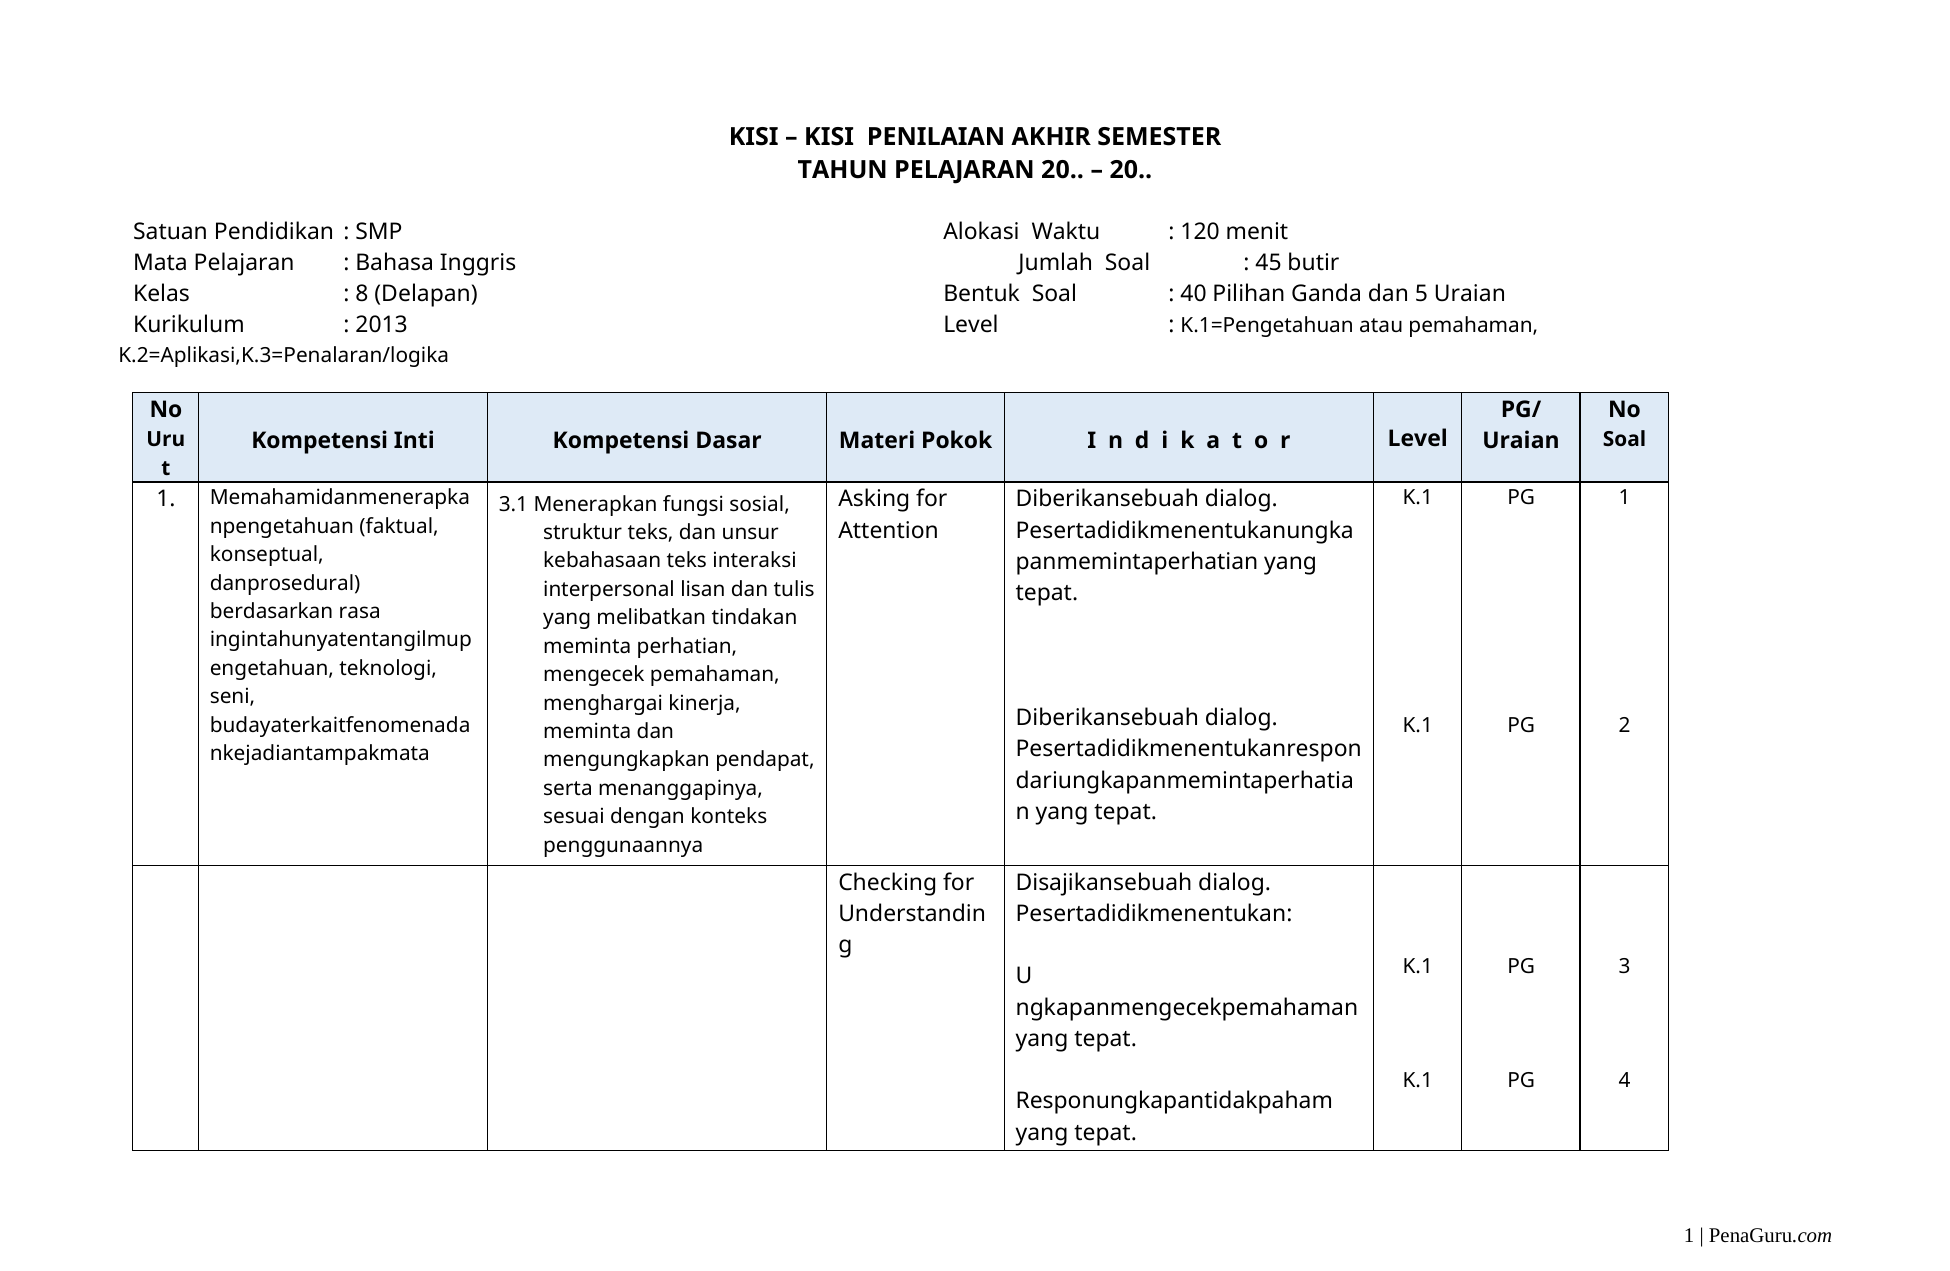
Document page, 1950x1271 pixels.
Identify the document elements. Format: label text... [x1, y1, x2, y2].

table_header No Soal [1581, 393, 1668, 481]
text Satuan Pendidikan : SMP Alokasi Waktu : 120 menit [118, 215, 1832, 246]
text Kurikulum : 2013 Level : K.1=Pengetahuan atau pemahaman, K.2=Aplikasi,K.3=Penalaran/logika [118, 308, 1832, 368]
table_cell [827, 866, 1004, 1150]
table_cell [488, 866, 826, 1150]
text Mata Pelajaran : Bahasa Inggris Jumlah Soal : 45 butir [118, 246, 1832, 277]
table_cell [199, 866, 487, 1150]
table_cell PG PG PG [1462, 866, 1579, 1150]
table_cell Diberikansebuah dialog. Pesertadidikmenentukanungkapanmemintaperhatian yang tepat. Diberikansebuah dialog. Pesertadidikmenentukanrespondariungkapanmemintaperhatian yang tepat. [1005, 483, 1373, 864]
table_header Level [1374, 393, 1461, 481]
table_header Kompetensi Inti [199, 393, 487, 481]
subtitle TAHUN PELAJARAN 20.. – 20.. [118, 152, 1832, 186]
table_header I n d i k a t o r [1005, 393, 1373, 481]
table_cell 1 2 [1581, 483, 1668, 864]
table_cell Asking for Attention [827, 483, 1004, 864]
table_header No Urut [133, 393, 198, 481]
table_header Materi Pokok [827, 393, 1004, 481]
table_header PG/ Uraian [1462, 393, 1579, 481]
subtitle KISI – KISI PENILAIAN AKHIR SEMESTER [118, 118, 1832, 152]
table_cell PG PG [1462, 483, 1579, 864]
table_header Kompetensi Dasar [488, 393, 826, 481]
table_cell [1005, 866, 1373, 1150]
table_cell Memahamidanmenerapkanpengetahuan (faktual, konseptual, danprosedural) berdasarkan rasa ingintahunyatentangilmupengetahuan, teknologi, seni, budayaterkaitfenomenadankejadiantampakmata [199, 483, 487, 864]
table_cell K.1 K.1 K.1 [1374, 866, 1461, 1150]
table_cell 1. [133, 483, 198, 864]
table_cell [133, 866, 198, 1150]
table_cell 3.1 Menerapkan fungsi sosial, struktur teks, dan unsur kebahasaan teks interaksi interpersonal lisan dan tulis yang melibatkan tindakan meminta perhatian, mengecek pemahaman, menghargai kinerja, meminta dan mengungkapkan pendapat, serta menanggapinya, sesuai dengan konteks penggunaannya [488, 483, 826, 864]
table_cell 3 4 5 [1581, 866, 1668, 1150]
text Kelas : 8 (Delapan) Bentuk Soal : 40 Pilihan Ganda dan 5 Uraian [118, 277, 1832, 308]
table_cell K.1 K.1 [1374, 483, 1461, 864]
